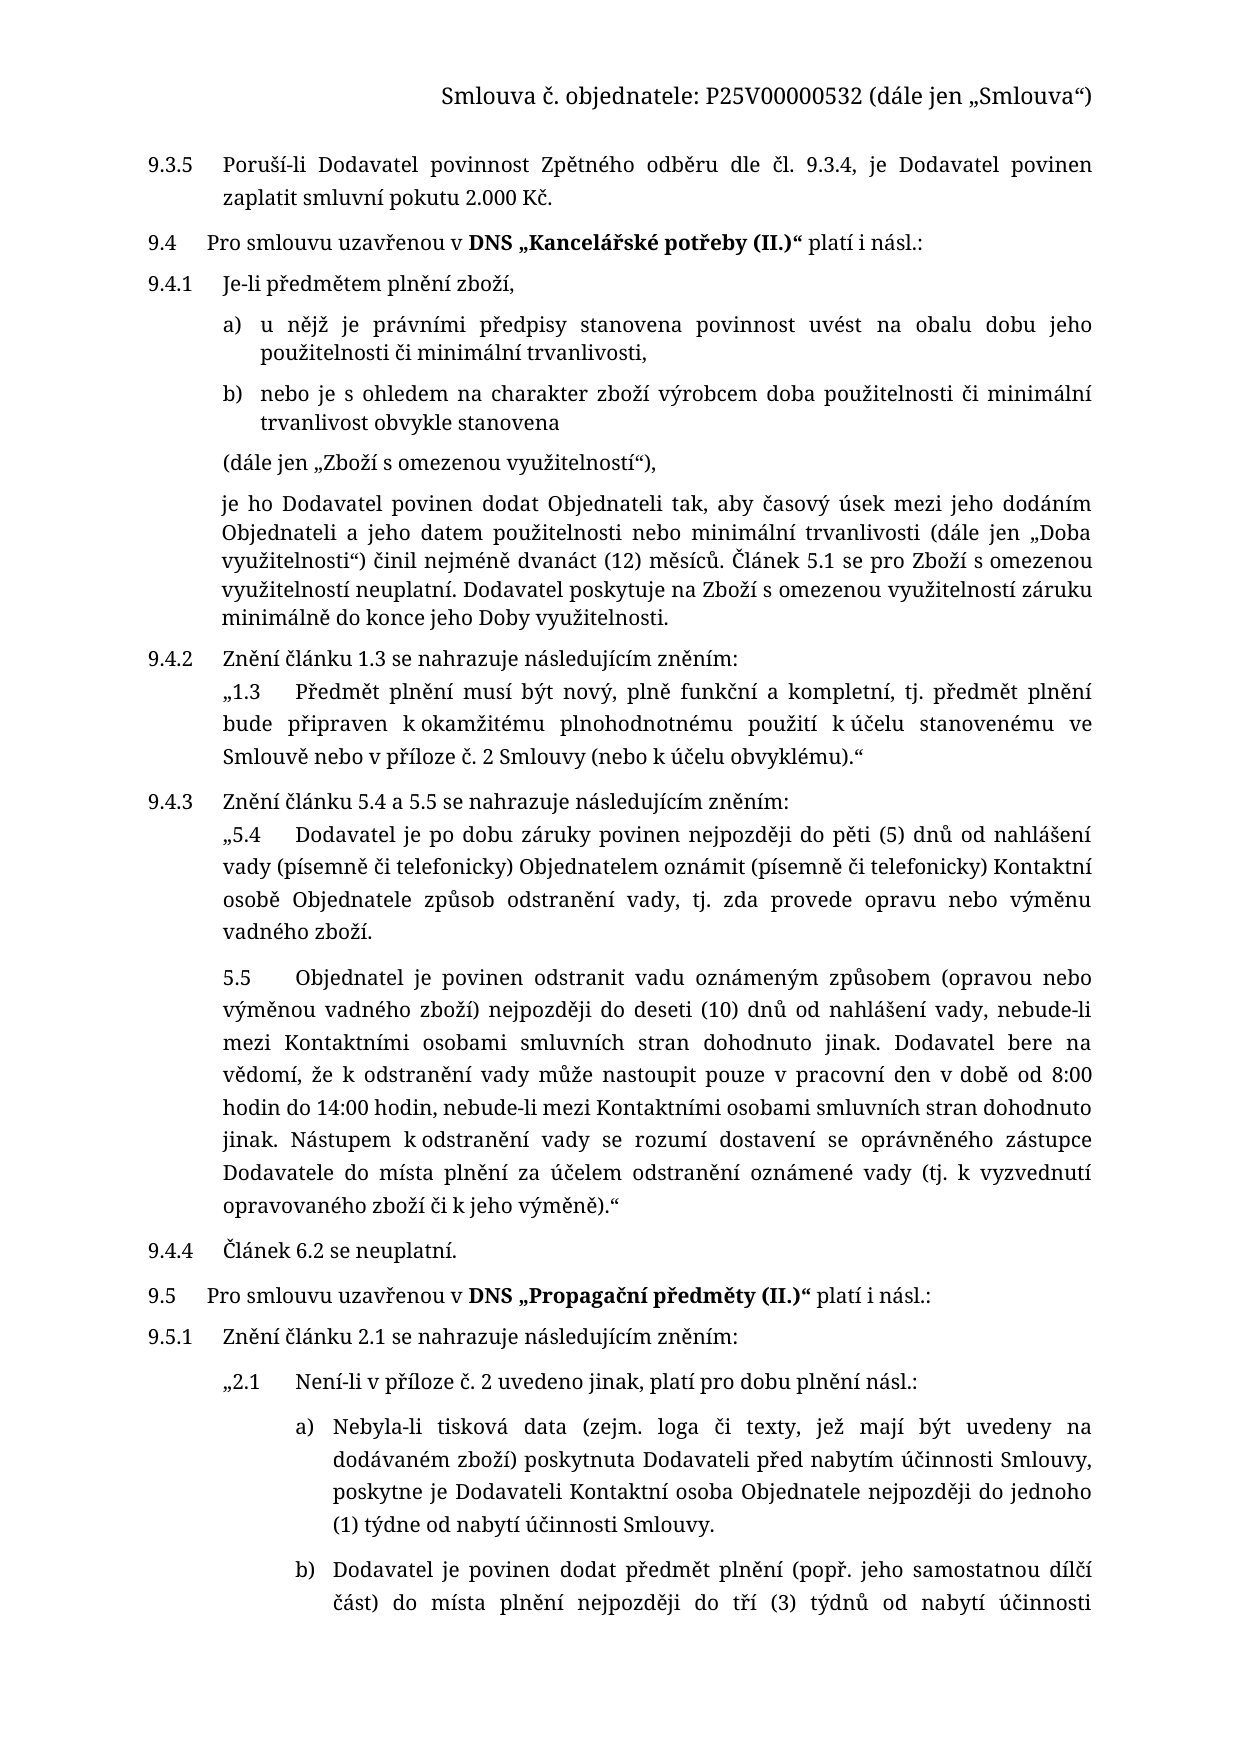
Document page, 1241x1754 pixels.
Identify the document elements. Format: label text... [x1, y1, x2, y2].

list Pro smlouvu uzavřenou v DNS „Propagační předměty (II.)“ platí i násl.: [148, 1281, 1093, 1309]
list Znění článku 2.1 se nahrazuje následujícím zněním: [148, 1322, 1093, 1350]
list u nějž je právními předpisy stanovena povinnost uvést na obalu dobu jeho použitelnosti či minimální trvanlivosti, [223, 310, 1093, 367]
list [295, 1555, 1093, 1616]
list „5.4 Dodavatel je po dobu záruky povinen nejpozději do pěti (5) dnů od nahlášení vady (písemně či telefonicky) Objednatelem oznámit (písemně či telefonicky) Kontaktní osobě Objednatele způsob odstranění vady, tj. zda provede opravu nebo výměnu vadného zboží. [223, 820, 1093, 946]
list Znění článku 5.4 a 5.5 se nahrazuje následujícím zněním: [148, 787, 1093, 816]
list Článek 6.2 se neuplatní. [148, 1236, 1093, 1264]
list „2.1 Není-li v příloze č. 2 uvedeno jinak, platí pro dobu plnění násl.: [223, 1367, 1093, 1396]
text je ho Dodavatel povinen dodat Objednateli tak, aby časový úsek mezi jeho dodáním Objednateli a jeho datem použitelnosti nebo minimální trvanlivosti (dále jen „Doba využitelnosti“) činil nejméně dvanáct (12) měsíců. Článek 5.1 se pro Zboží s omezenou využitelností neuplatní. Dodavatel poskytuje na Zboží s omezenou využitelností záruku minimálně do konce jeho Doby využitelnosti. [221, 489, 1093, 632]
list Poruší-li Dodavatel povinnost Zpětného odběru dle čl. 9.3.4, je Dodavatel povinen zaplatit smluvní pokutu 2.000 Kč. [148, 150, 1093, 211]
text (dále jen „Zboží s omezenou využitelností“), [223, 448, 1093, 477]
list „1.3 Předmět plnění musí být nový, plně funkční a kompletní, tj. předmět plnění bude připraven k okamžitému plnohodnotnému použití k účelu stanovenému ve Smlouvě nebo v příloze č. 2 Smlouvy (nebo k účelu obvyklému).“ [223, 677, 1093, 770]
list 5.5 Objednatel je povinen odstranit vadu oznámeným způsobem (opravou nebo výměnou vadného zboží) nejpozději do deseti (10) dnů od nahlášení vady, nebude-li mezi Kontaktními osobami smluvních stran dohodnuto jinak. Dodavatel bere na vědomí, že k odstranění vady může nastoupit pouze v pracovní den v době od 8:00 hodin do 14:00 hodin, nebude-li mezi Kontaktními osobami smluvních stran dohodnuto jinak. Nástupem k odstranění vady se rozumí dostavení se oprávněného zástupce Dodavatele do místa plnění za účelem odstranění oznámené vady (tj. k vyzvednutí opravovaného zboží či k jeho výměně).“ [223, 963, 1093, 1219]
list Pro smlouvu uzavřenou v DNS „Kancelářské potřeby (II.)“ platí i násl.: [148, 228, 1093, 256]
list Znění článku 1.3 se nahrazuje následujícím zněním: [148, 644, 1093, 673]
list Nebyla-li tisková data (zejm. loga či texty, jež mají být uvedeny na dodávaném zboží) poskytnuta Dodavateli před nabytím účinnosti Smlouvy, poskytne je Dodavateli Kontaktní osoba Objednatele nejpozději do jednoho (1) týdne od nabytí účinnosti Smlouvy. [295, 1412, 1093, 1538]
list nebo je s ohledem na charakter zboží výrobcem doba použitelnosti či minimální trvanlivost obvykle stanovena [223, 379, 1093, 436]
list Je-li předmětem plnění zboží, [148, 269, 1093, 297]
